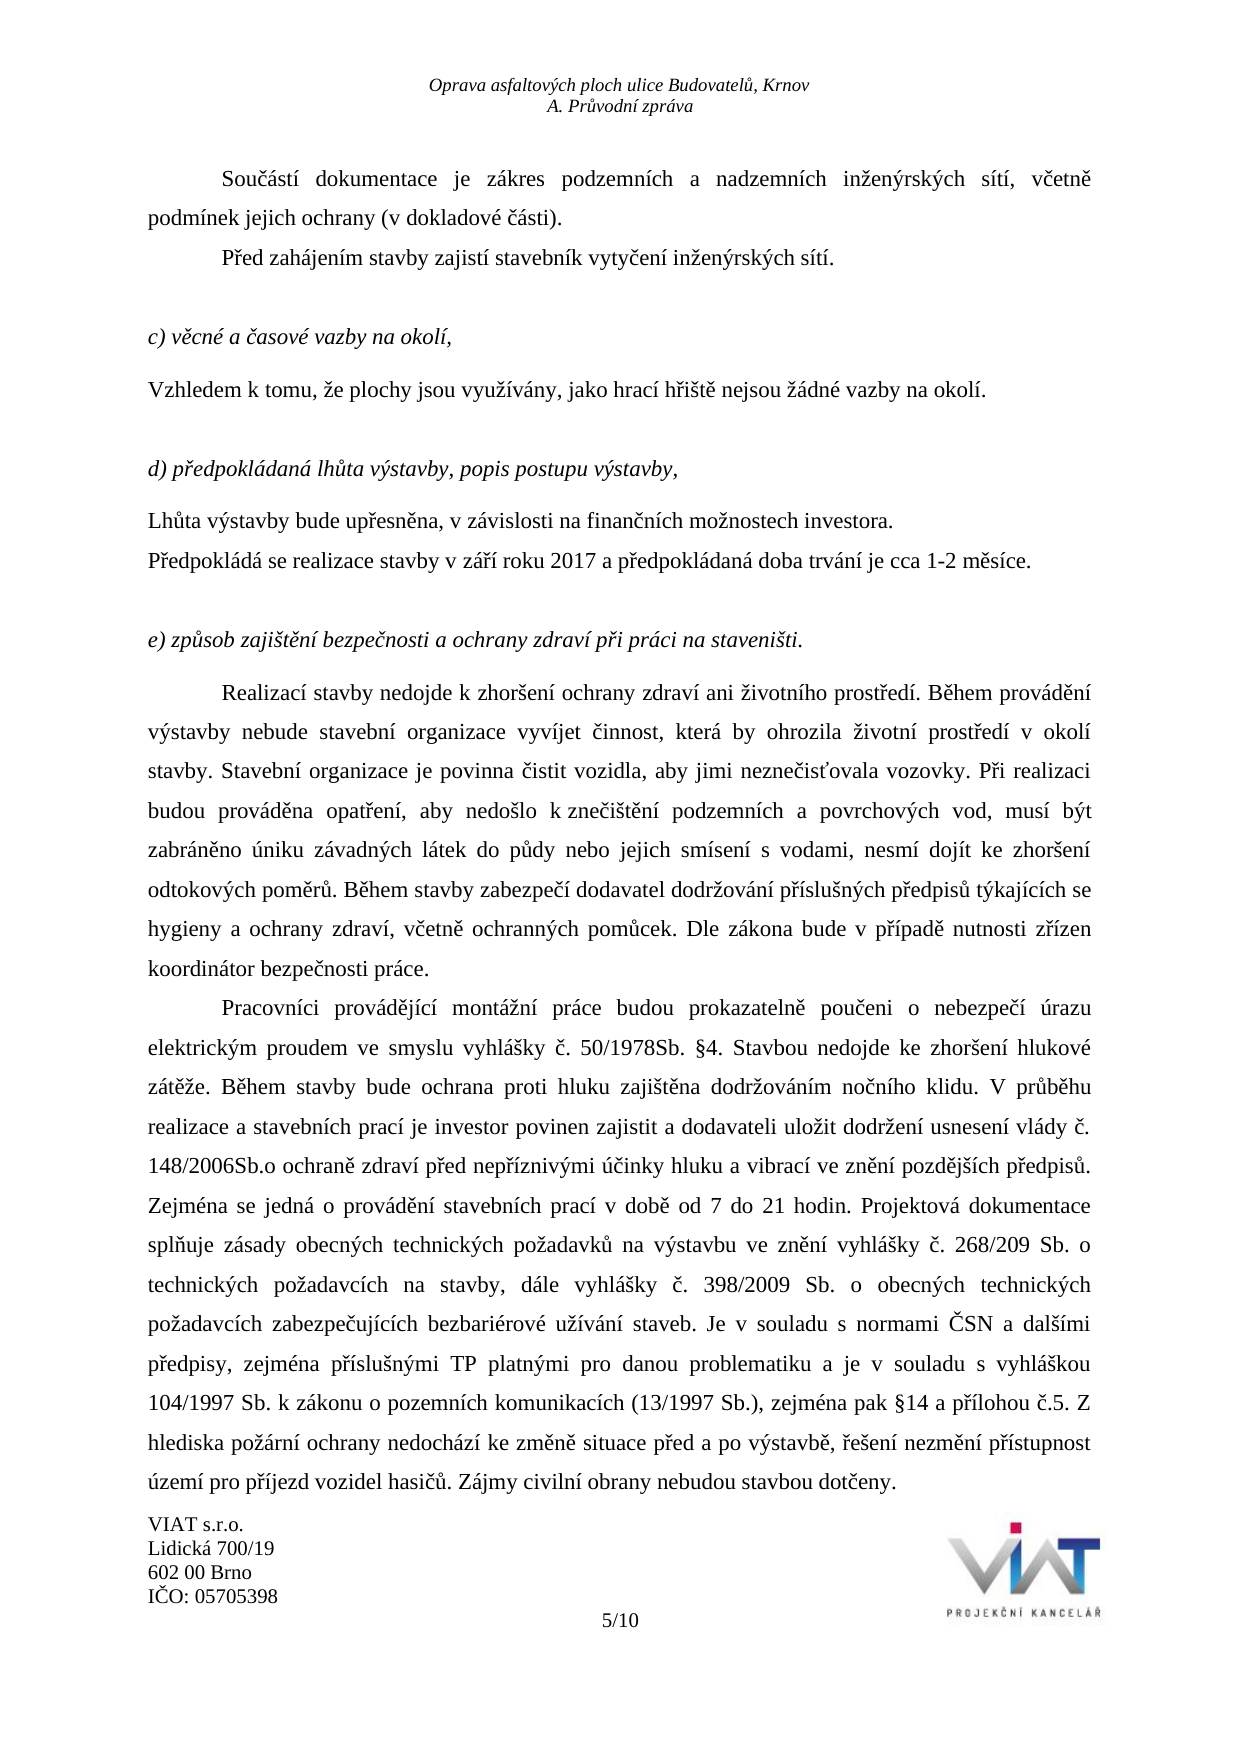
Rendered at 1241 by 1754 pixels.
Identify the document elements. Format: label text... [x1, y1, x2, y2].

text Pracovníci provádějící montážní práce budou prokazatelně poučeni o nebezpečí úrazu elektrickým proudem ve smyslu vyhlášky č. 50/1978Sb. §4. Stavbou nedojde ke zhoršení hlukové zátěže. Během stavby bude ochrana proti hluku zajištěna dodržováním nočního klidu. V průběhu realizace a stavebních prací je investor povinen zajistit a dodavateli uložit dodržení usnesení vlády č. 148/2006Sb.o ochraně zdraví před nepříznivými účinky hluku a vibrací ve znění pozdějších předpisů. Zejména se jedná o provádění stavebních prací v době od 7 do 21 hodin. Projektová dokumentace splňuje zásady obecných technických požadavků na výstavbu ve znění vyhlášky č. 268/209 Sb. o technických požadavcích na stavby, dále vyhlášky č. 398/2009 Sb. o obecných technických požadavcích zabezpečujících bezbariérové užívání staveb. Je v souladu s normami ČSN a dalšími předpisy, zejména příslušnými TP platnými pro danou problematiku a je v souladu s vyhláškou 104/1997 Sb. k zákonu o pozemních komunikacích (13/1997 Sb.), zejména pak §14 a přílohou č.5. Z hlediska požární ochrany nedochází ke změně situace před a po výstavbě, řešení nezmění přístupnost území pro příjezd vozidel hasičů. Zájmy civilní obrany nebudou stavbou dotčeny. [148, 994, 1093, 1494]
text Součástí dokumentace je zákres podzemních a nadzemních inženýrských sítí, včetně podmínek jejich ochrany (v dokladové části). [148, 165, 1093, 231]
text Realizací stavby nedojde k zhoršení ochrany zdraví ani životního prostředí. Během provádění výstavby nebude stavební organizace vyvíjet činnost, která by ohrozila životní prostředí v okolí stavby. Stavební organizace je povinna čistit vozidla, aby jimi neznečisťovala vozovky. Při realizaci budou prováděna opatření, aby nedošlo k znečištění podzemních a povrchových vod, musí být zabráněno úniku závadných látek do půdy nebo jejich smísení s vodami, nesmí dojít ke zhoršení odtokových poměrů. Během stavby zabezpečí dodavatel dodržování příslušných předpisů týkajících se hygieny a ochrany zdraví, včetně ochranných pomůcek. Dle zákona bude v případě nutnosti zřízen koordinátor bezpečnosti práce. [148, 678, 1093, 981]
text Předpokládá se realizace stavby v září roku 2017 a předpokládaná doba trvání je cca 1-2 měsíce. [148, 547, 1093, 573]
text Lhůta výstavby bude upřesněna, v závislosti na finančních možnostech investora. [148, 507, 1093, 534]
text Vzhledem k tomu, že plochy jsou využívány, jako hrací hřiště nejsou žádné vazby na okolí. [148, 376, 1093, 402]
picture [938, 1512, 1113, 1630]
text e) způsob zajištění bezpečnosti a ochrany zdraví při práci na staveništi. [148, 626, 1093, 652]
text Před zahájením stavby zajistí stavebník vytyčení inženýrských sítí. [148, 244, 1093, 270]
text c) věcné a časové vazby na okolí, [148, 323, 1093, 349]
text d) předpokládaná lhůta výstavby, popis postupu výstavby, [148, 455, 1093, 481]
